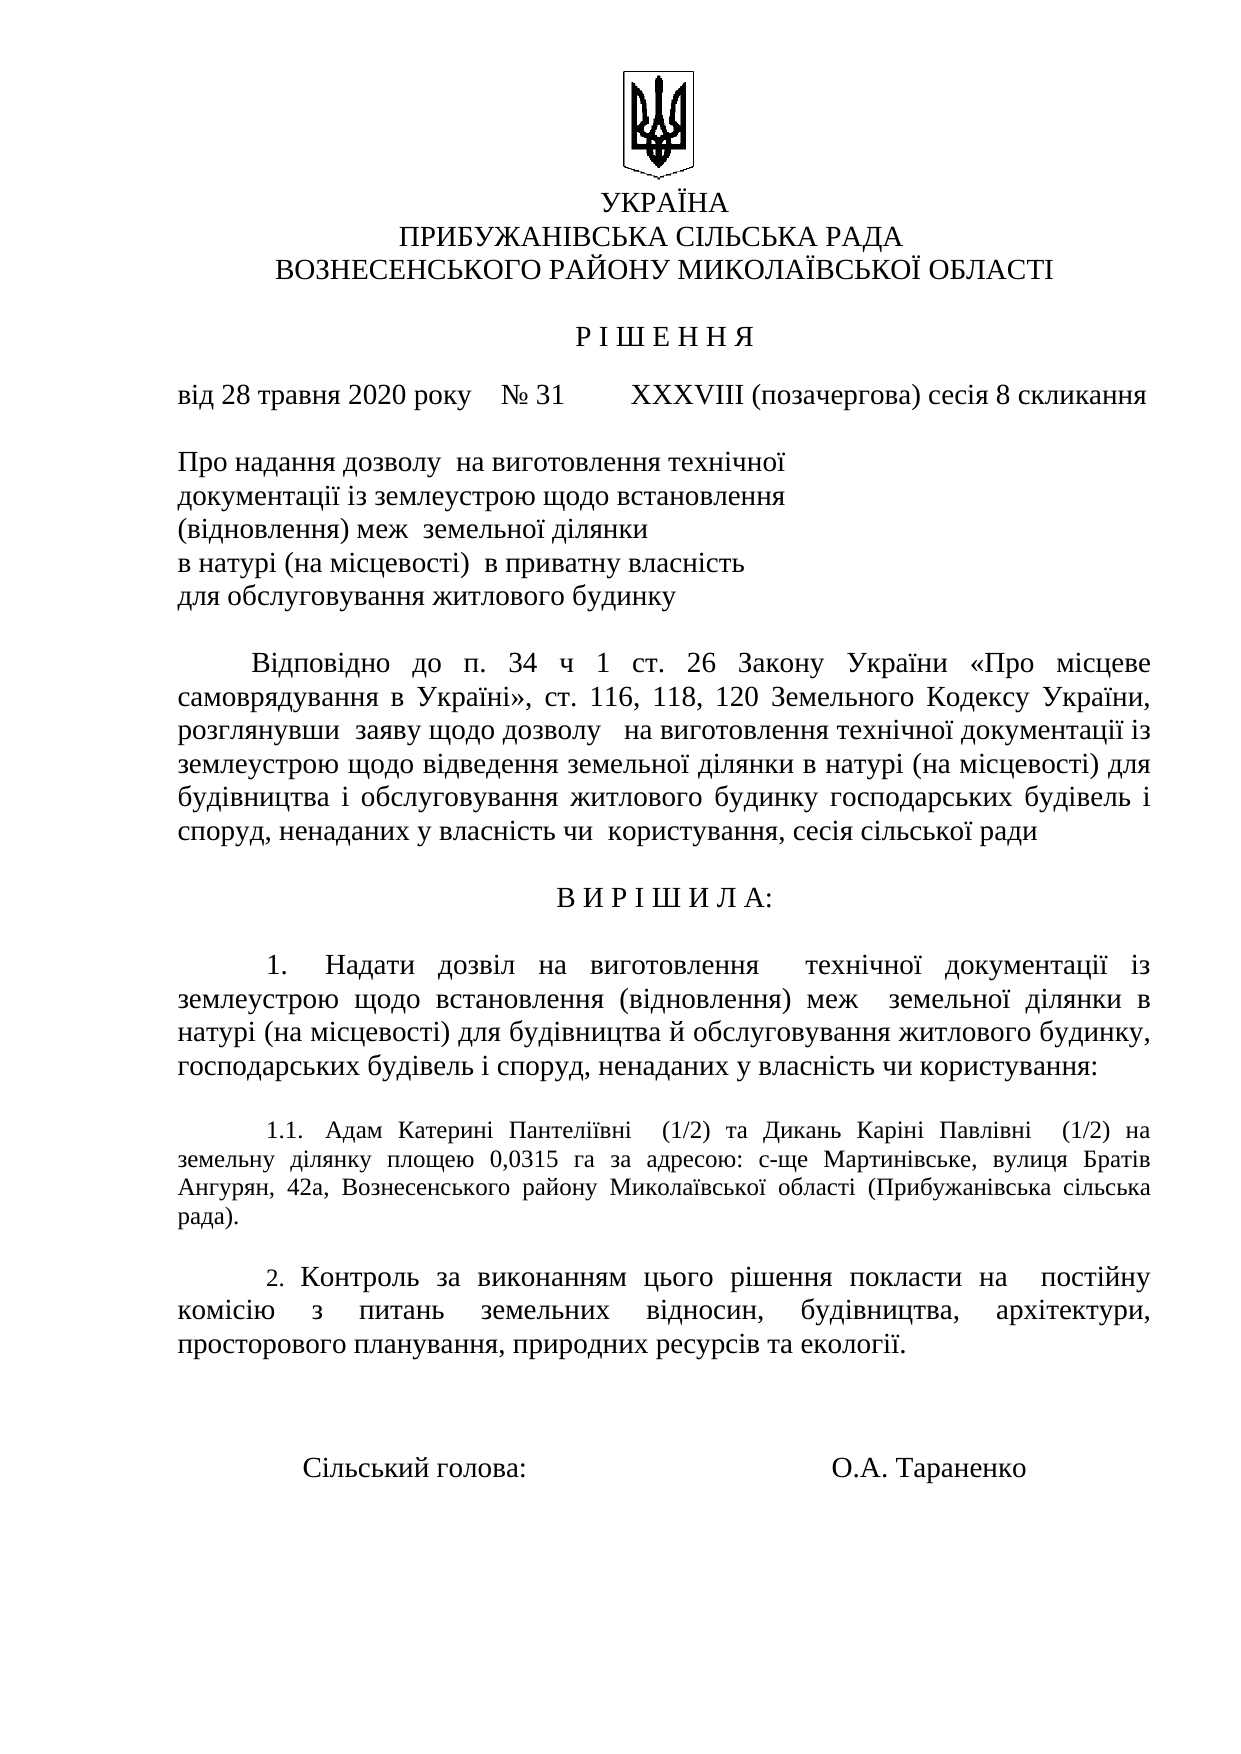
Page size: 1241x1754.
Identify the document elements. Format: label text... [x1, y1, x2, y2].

text Відповідно до п. 34 ч 1 ст. 26 Закону України «Про місцеве самоврядування в Україні», ст. 116, 118, 120 Земельного Кодексу України, розглянувши заяву щодо дозволу на виготовлення технічної документації із землеустрою щодо відведення земельної ділянки в натурі (на місцевості) для будівництва і обслуговування житлового будинку господарських будівель і споруд, ненаданих у власність чи користування, сесія сільської ради [177, 645, 1152, 847]
text в натурі (на місцевості) в приватну власність [177, 545, 1152, 578]
text УКРАЇНА [177, 185, 1152, 219]
list Надати дозвіл на виготовлення технічної документації із землеустрою щодо встановлення (відновлення) меж земельної ділянки в натурі (на місцевості) для будівництва й обслуговування житлового будинку, господарських будівель і споруд, ненаданих у власність чи користування: [177, 947, 1152, 1081]
text документації із землеустрою щодо встановлення [177, 478, 1152, 511]
text В И Р І Ш И Л А: [177, 880, 1152, 914]
text Сільський голова: О.А. Тараненко [177, 1450, 1152, 1484]
text ПРИБУЖАНІВСЬКА СІЛЬСЬКА РАДА [325, 219, 1152, 252]
text для обслуговування житлового будинку [177, 578, 1152, 612]
text (відновлення) меж земельної ділянки [177, 511, 1152, 545]
list Адам Катерині Пантеліївні (1/2) та Дикань Каріні Павлівні (1/2) на земельну ділянку площею 0,0315 га за адресою: с-ще Мартинівське, вулиця Братів Ангурян, 42а, Вознесенського району Миколаївської області (Прибужанівська сільська рада). [177, 1115, 1152, 1230]
text від 28 травня 2020 року № 31 ХХХVІІІ (позачергова) сесія 8 скликання [177, 377, 1152, 411]
text ВОЗНЕСЕНСЬКОГО РАЙОНУ МИКОЛАЇВСЬКОЇ ОБЛАСТІ [177, 252, 1152, 286]
list 2. Контроль за виконанням цього рішення покласти на постійну комісію з питань земельних відносин, будівництва, архітектури, просторового планування, природних ресурсів та екології. [177, 1259, 1152, 1359]
text Про надання дозволу на виготовлення технічної [177, 444, 1152, 478]
picture [620, 69, 695, 182]
text Р І Ш Е Н Н Я [177, 319, 1152, 353]
